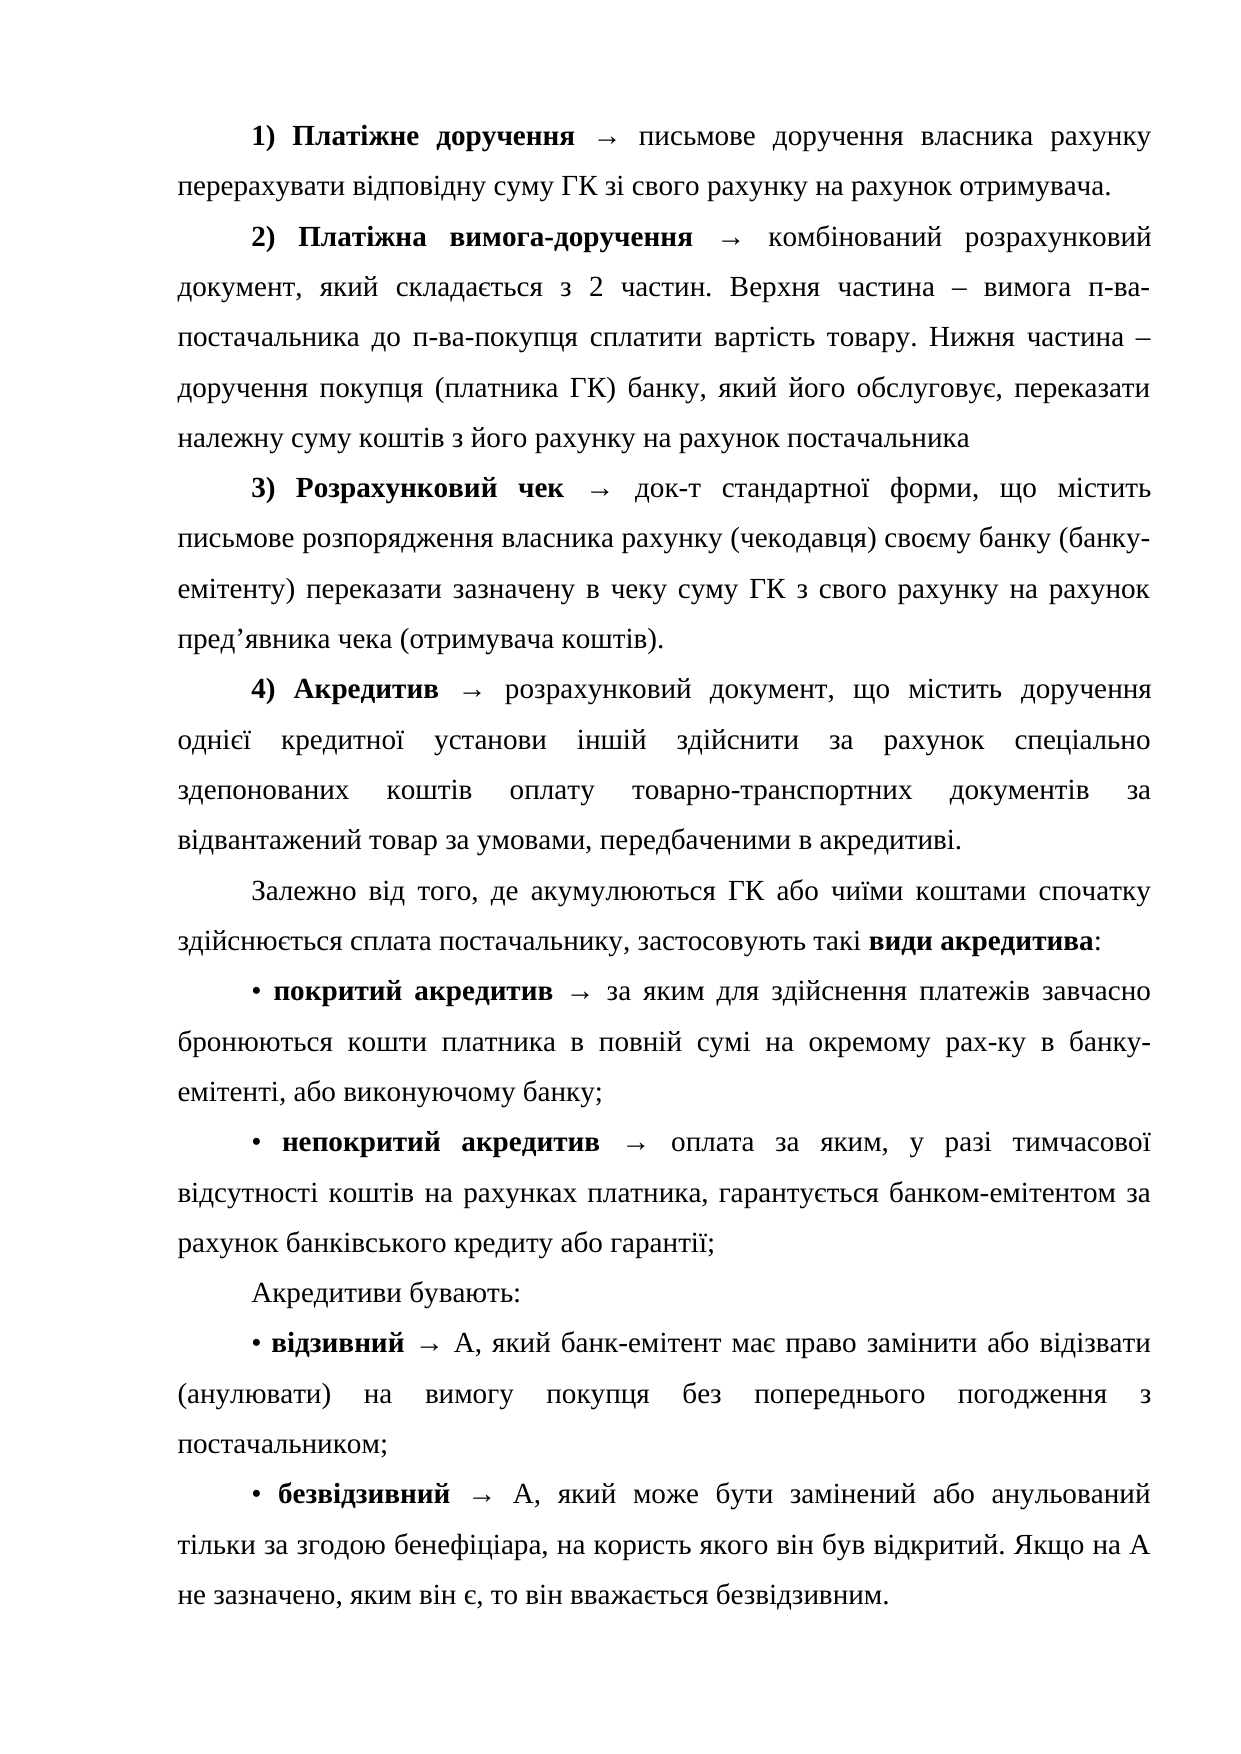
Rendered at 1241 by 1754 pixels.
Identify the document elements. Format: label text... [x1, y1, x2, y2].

text 4) Акредитив → розрахунковий документ, що містить доручення однієї кредитної установи іншій здійснити за рахунок спеціально здепонованих коштів оплату товарно-транспортних документів за відвантажений товар за умовами, передбаченими в акредитиві. [177, 672, 1152, 856]
text 3) Розрахунковий чек → док-т стандартної форми, що містить письмове розпорядження власника рахунку (чекодавця) своєму банку (банку-емітенту) переказати зазначену в чеку суму ГК з свого рахунку на рахунок пред’явника чека (отримувача коштів). [177, 470, 1152, 655]
text • відзивний → А, який банк-емітент має право замінити або відізвати (анулювати) на вимогу покупця без попереднього погодження з постачальником; [177, 1326, 1152, 1460]
text • непокритий акредитив → оплата за яким, у разі тимчасової відсутності коштів на рахунках платника, гарантується банком-емітентом за рахунок банківського кредиту або гарантії; [177, 1124, 1152, 1258]
text 2) Платіжна вимога-доручення → комбінований розрахунковий документ, який складається з 2 частин. Верхня частина – вимога п-ва-постачальника до п-ва-покупця сплатити вартість товару. Нижня частина – доручення покупця (платника ГК) банку, який його обслуговує, переказати належну суму коштів з його рахунку на рахунок постачальника [177, 219, 1152, 453]
text • покритий акредитив → за яким для здійснення платежів завчасно бронюються кошти платника в повній сумі на окремому рах-ку в банку-емітенті, або виконуючому банку; [177, 973, 1152, 1108]
text • безвідзивний → А, який може бути замінений або анульований тільки за згодою бенефіціара, на користь якого він був відкритий. Якщо на А не зазначено, яким він є, то він вважається безвідзивним. [177, 1477, 1152, 1611]
text 1) Платіжне доручення → письмове доручення власника рахунку перерахувати відповідну суму ГК зі свого рахунку на рахунок отримувача. [177, 118, 1152, 202]
text Залежно від того, де акумулюються ГК або чиїми коштами спочатку здійснюється сплата постачальнику, застосовують такі види акредитива: [177, 873, 1152, 957]
text Акредитиви бувають: [177, 1275, 1152, 1309]
